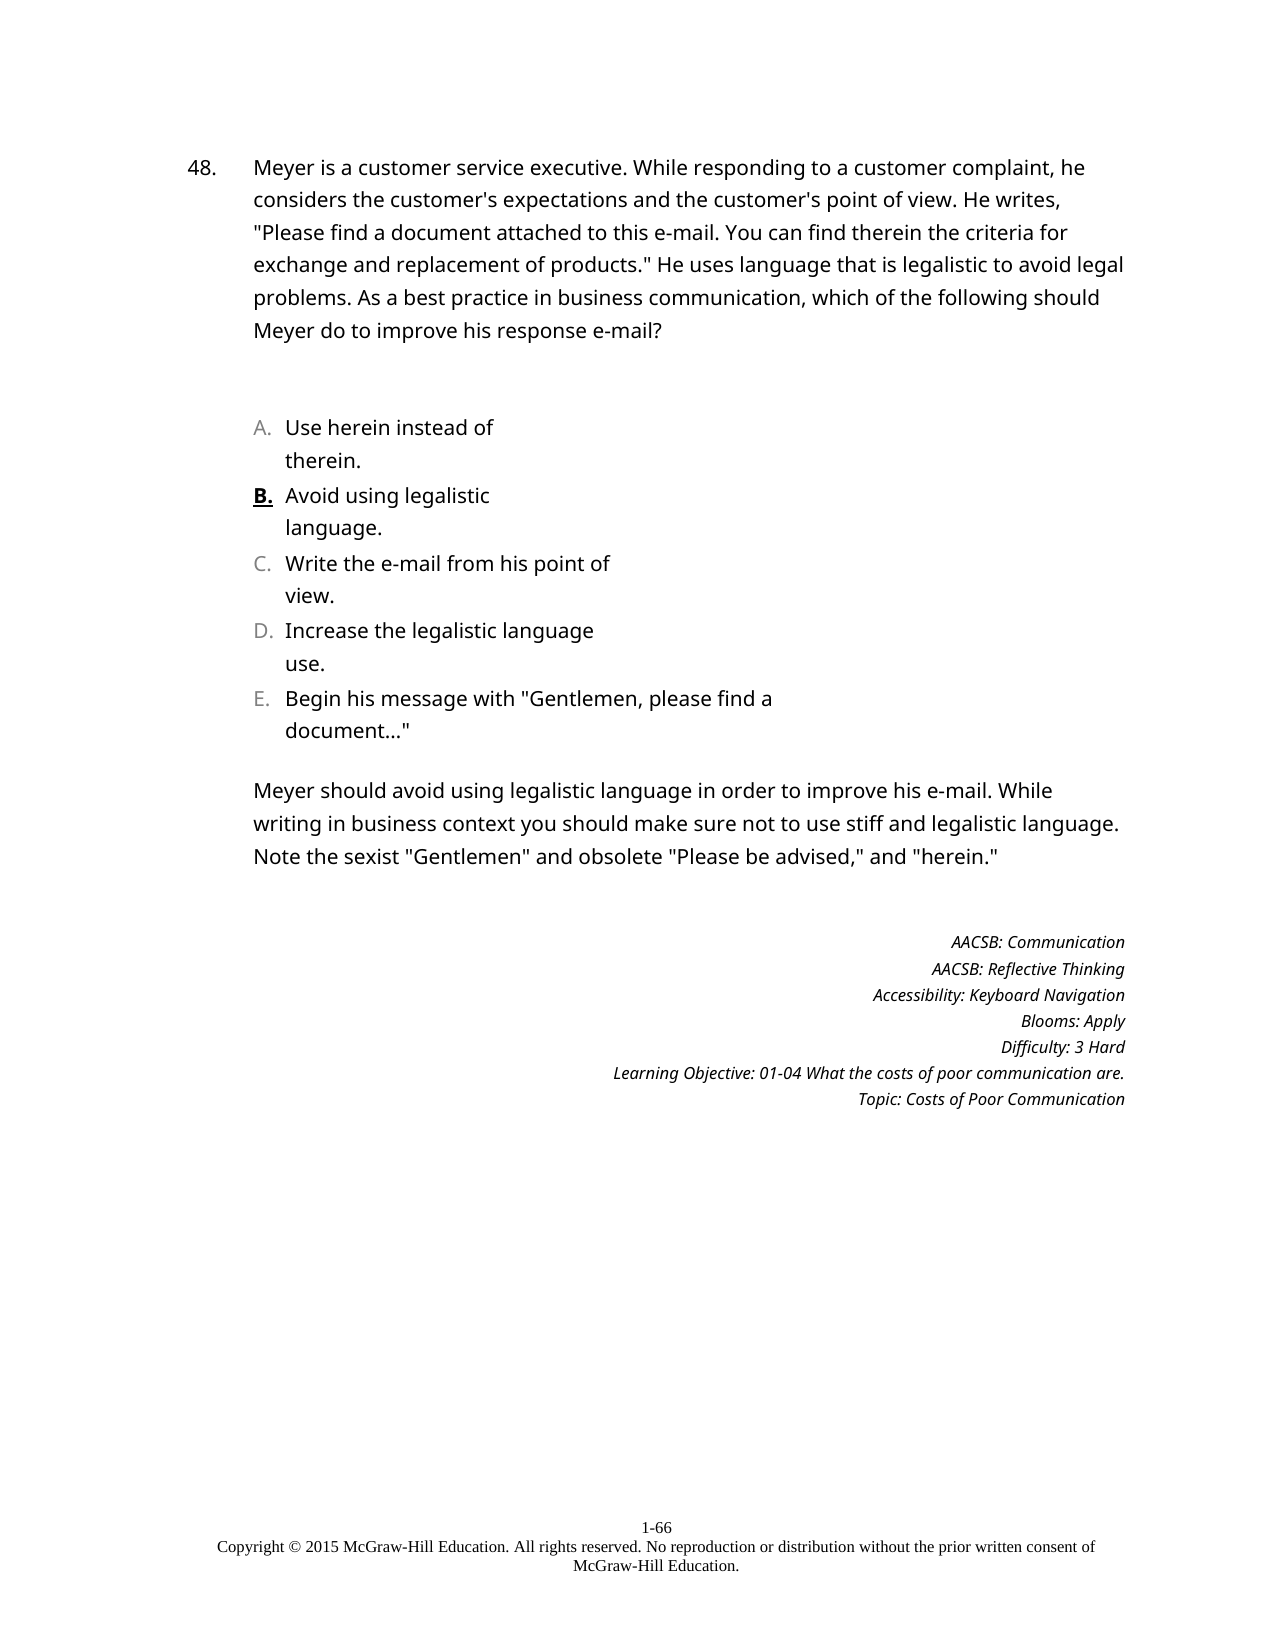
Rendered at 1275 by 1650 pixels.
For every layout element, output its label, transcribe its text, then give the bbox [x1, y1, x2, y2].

table_header Meyer is a customer service executive. While responding to a customer complaint, he considers the customer's expectations and the customer's point of view. He writes, "Please find a document attached to this e-mail. You can find therein the criteria for exchange and replacement of products." He uses language that is legalistic to avoid legal problems. As a best practice in business communication, which of the following should Meyer do to improve his response e-mail? Meyer should avoid using legalistic language in order to improve his e-mail. While writing in business context you should make sure not to use stiff and legalistic language. Note the sexist "Gentlemen" and obsolete "Please be advised," and "herein." [253, 153, 1125, 902]
table_header AACSB: Communication AACSB: Reflective Thinking Accessibility: Keyboard Navigation Blooms: Apply Difficulty: 3 Hard Learning Objective: 01-04 What the costs of poor communication are. Topic: Costs of Poor Communication [188, 931, 1125, 1146]
table_header 48. [188, 153, 253, 902]
